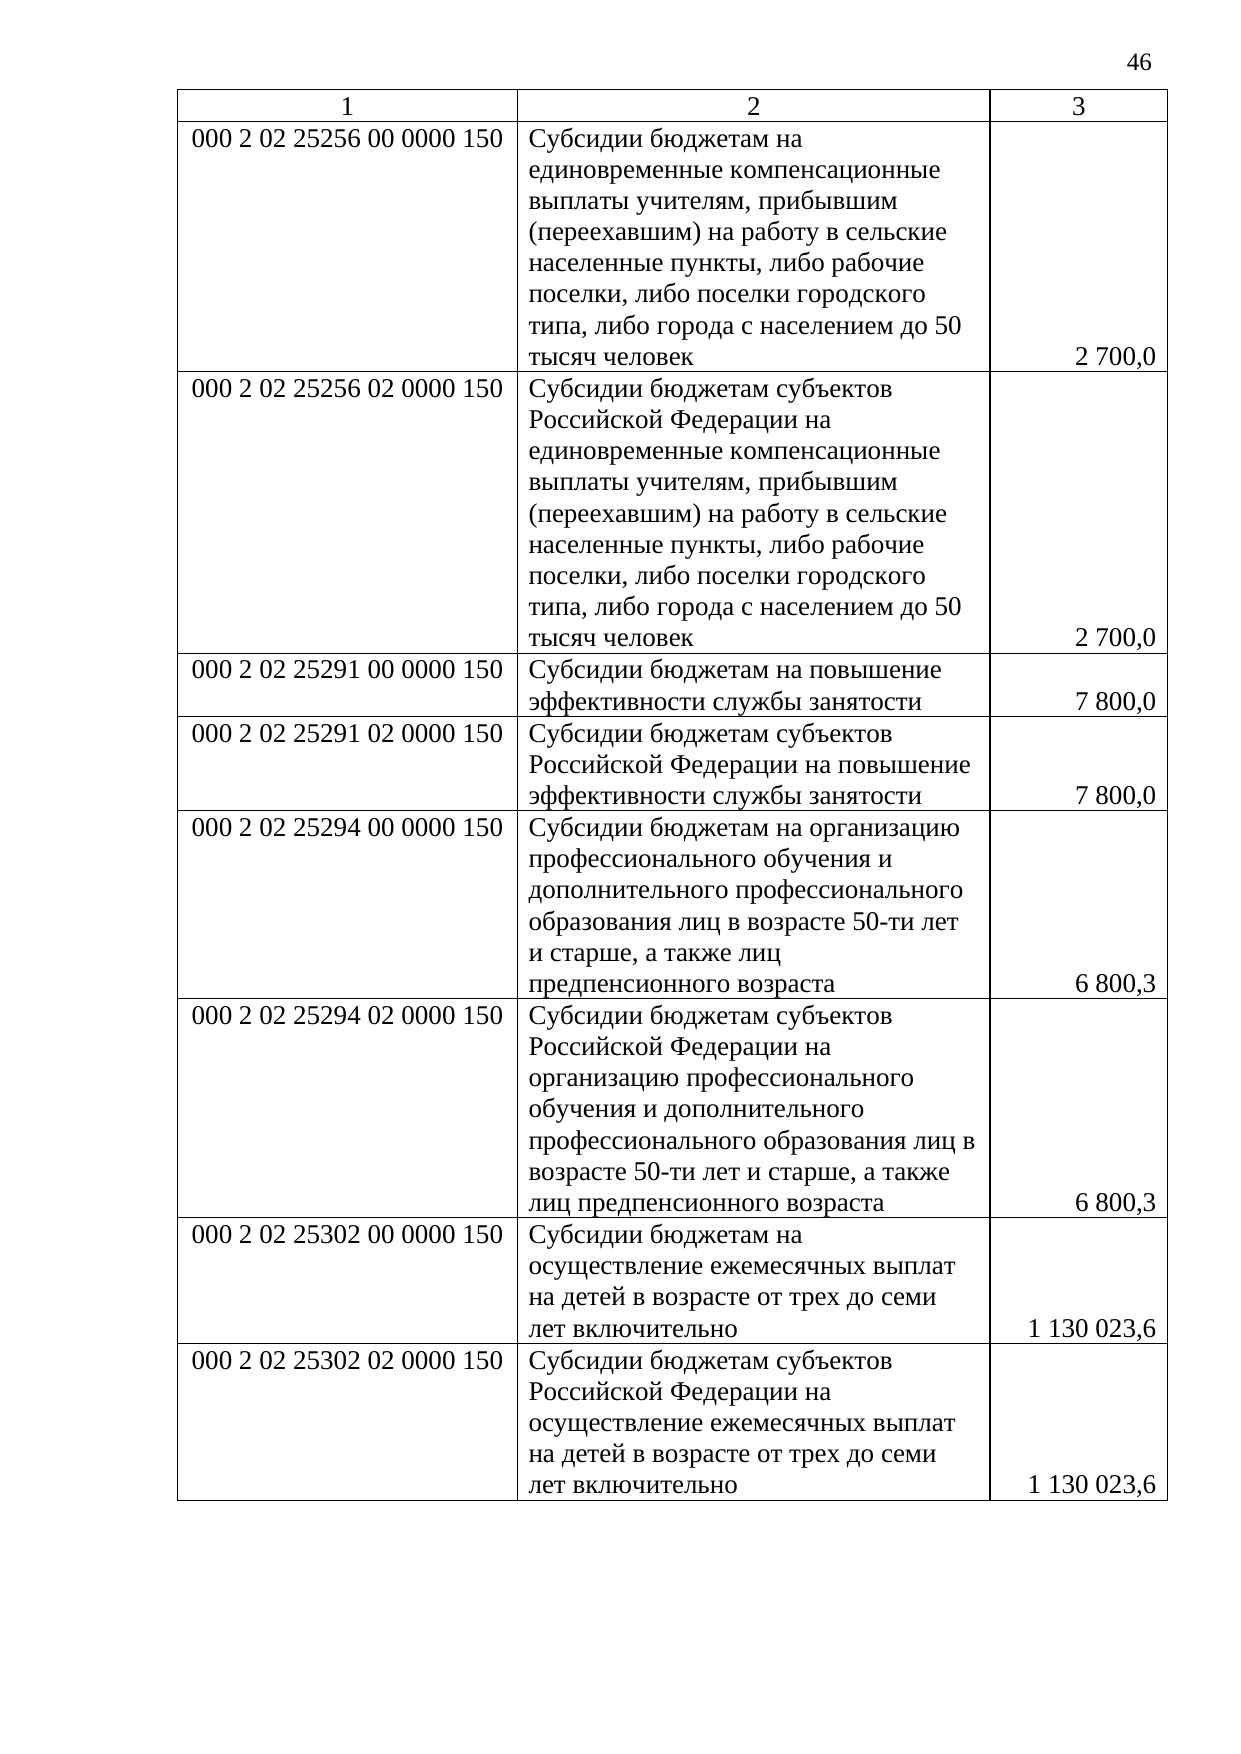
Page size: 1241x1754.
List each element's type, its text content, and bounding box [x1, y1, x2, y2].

table_header 1 [178, 90, 517, 121]
table_cell Субсидии бюджетам на осуществление ежемесячных выплат на детей в возрасте от трех до семи лет включительно [518, 1218, 989, 1343]
table_cell 7 800,0 [991, 717, 1167, 810]
table_cell Субсидии бюджетам субъектов Российской Федерации на организацию профессионального обучения и дополнительного профессионального образования лиц в возрасте 50-ти лет и старше, а также лиц предпенсионного возраста [518, 999, 989, 1217]
table_header 2 [518, 90, 989, 121]
table_cell 6 800,3 [991, 811, 1167, 998]
table_cell 000 2 02 25294 02 0000 150 [178, 999, 517, 1217]
table_cell 000 2 02 25302 00 0000 150 [178, 1218, 517, 1343]
table_cell 1 130 023,6 [991, 1344, 1167, 1499]
table_cell 000 2 02 25256 00 0000 150 [178, 122, 517, 371]
table_header 3 [991, 90, 1167, 121]
table_cell 6 800,3 [991, 999, 1167, 1217]
table_cell 2 700,0 [991, 122, 1167, 371]
table_cell 000 2 02 25256 02 0000 150 [178, 372, 517, 652]
table_cell Субсидии бюджетам на организацию профессионального обучения и дополнительного профессионального образования лиц в возрасте 50-ти лет и старше, а также лиц предпенсионного возраста [518, 811, 989, 998]
table_cell 000 2 02 25294 00 0000 150 [178, 811, 517, 998]
table_cell Субсидии бюджетам субъектов Российской Федерации на повышение эффективности службы занятости [518, 717, 989, 810]
table_cell Субсидии бюджетам на единовременные компенсационные выплаты учителям, прибывшим (переехавшим) на работу в сельские населенные пункты, либо рабочие поселки, либо поселки городского типа, либо города с населением до 50 тысяч человек [518, 122, 989, 371]
table_cell 2 700,0 [991, 372, 1167, 652]
table_cell 000 2 02 25302 02 0000 150 [178, 1344, 517, 1499]
table_cell 1 130 023,6 [991, 1218, 1167, 1343]
table_cell 7 800,0 [991, 654, 1167, 716]
table_cell Субсидии бюджетам субъектов Российской Федерации на осуществление ежемесячных выплат на детей в возрасте от трех до семи лет включительно [518, 1344, 989, 1499]
table_cell Субсидии бюджетам субъектов Российской Федерации на единовременные компенсационные выплаты учителям, прибывшим (переехавшим) на работу в сельские населенные пункты, либо рабочие поселки, либо поселки городского типа, либо города с населением до 50 тысяч человек [518, 372, 989, 652]
table_cell Субсидии бюджетам на повышение эффективности службы занятости [518, 654, 989, 716]
table_cell 000 2 02 25291 00 0000 150 [178, 654, 517, 716]
table_cell 000 2 02 25291 02 0000 150 [178, 717, 517, 810]
